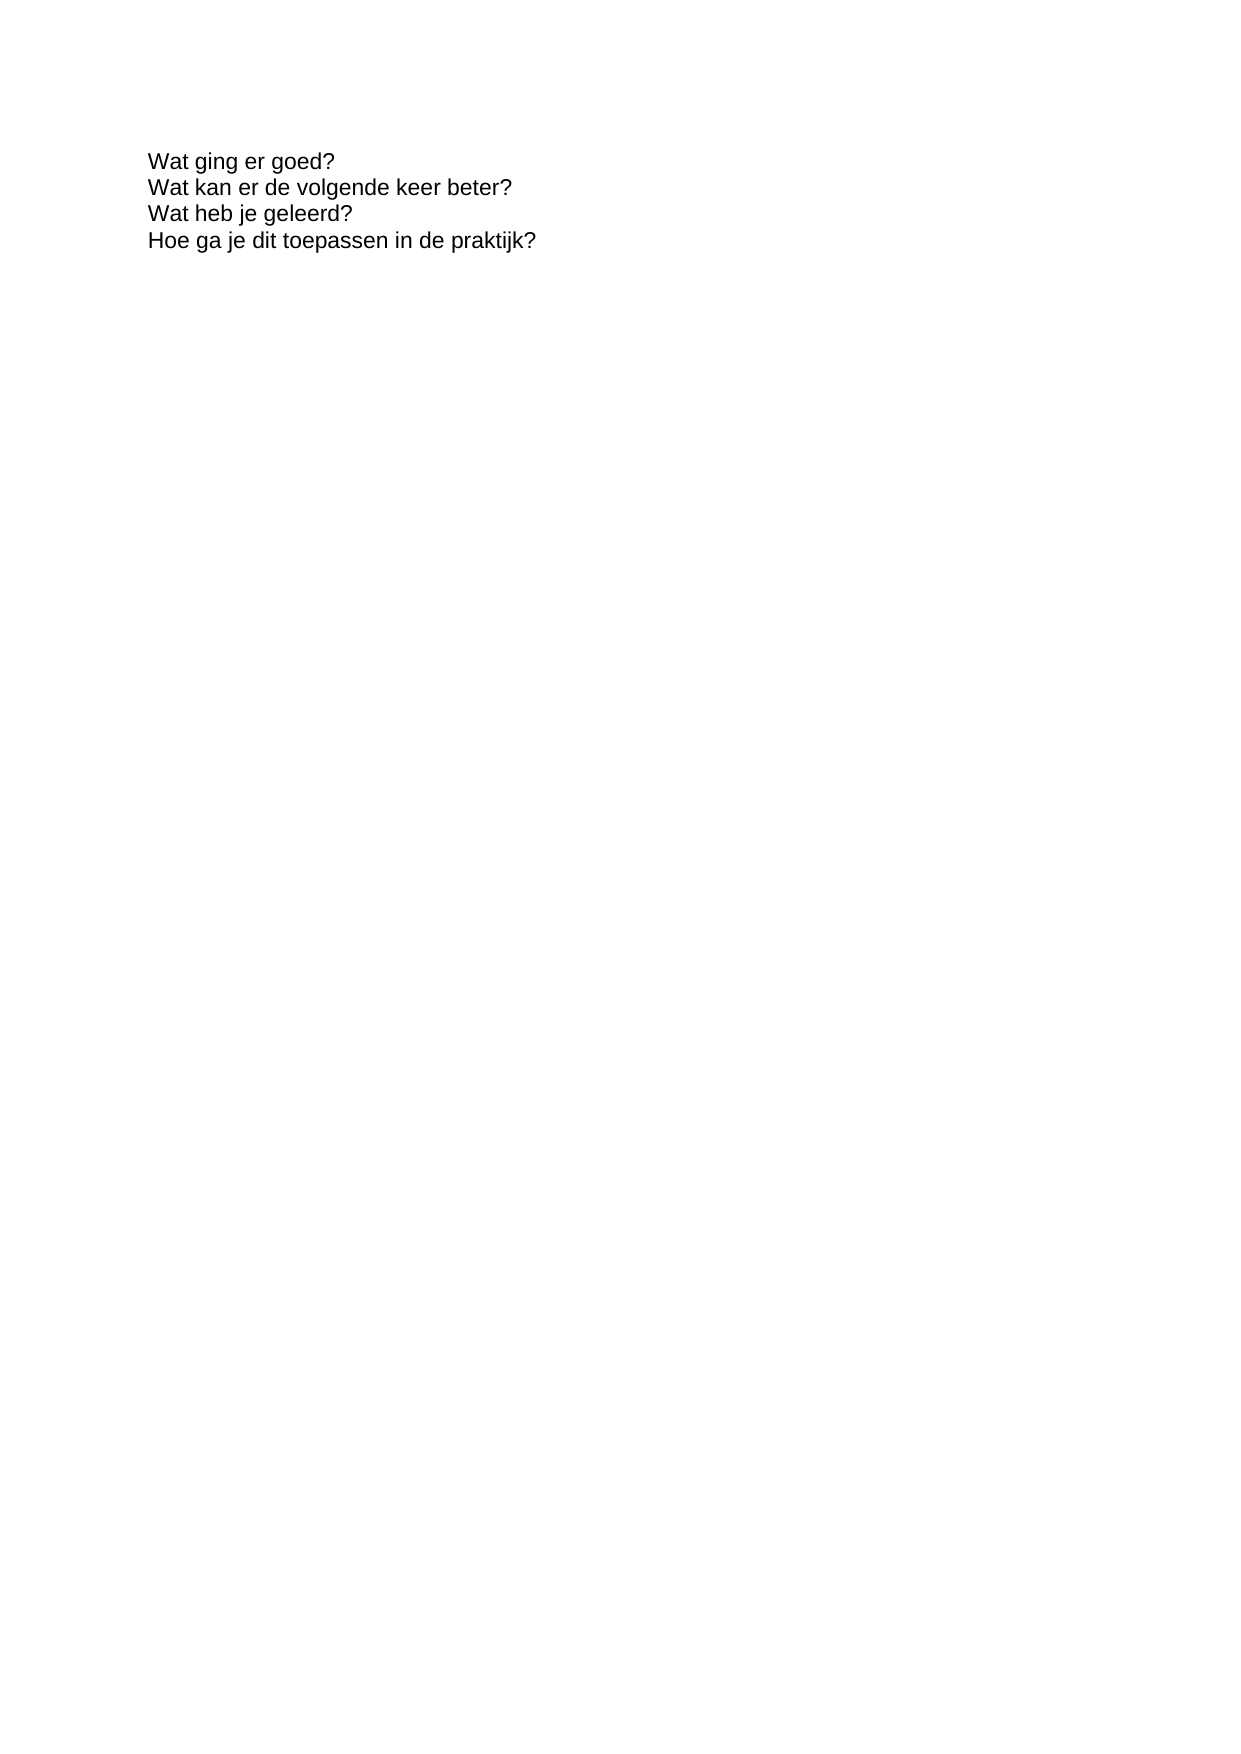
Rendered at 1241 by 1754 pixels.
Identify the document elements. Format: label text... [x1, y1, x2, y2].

text Wat heb je geleerd? [148, 200, 1093, 227]
text Wat kan er de volgende keer beter? [148, 174, 1093, 200]
text Hoe ga je dit toepassen in de praktijk? [148, 227, 1093, 253]
text Wat ging er goed? [148, 148, 1093, 174]
